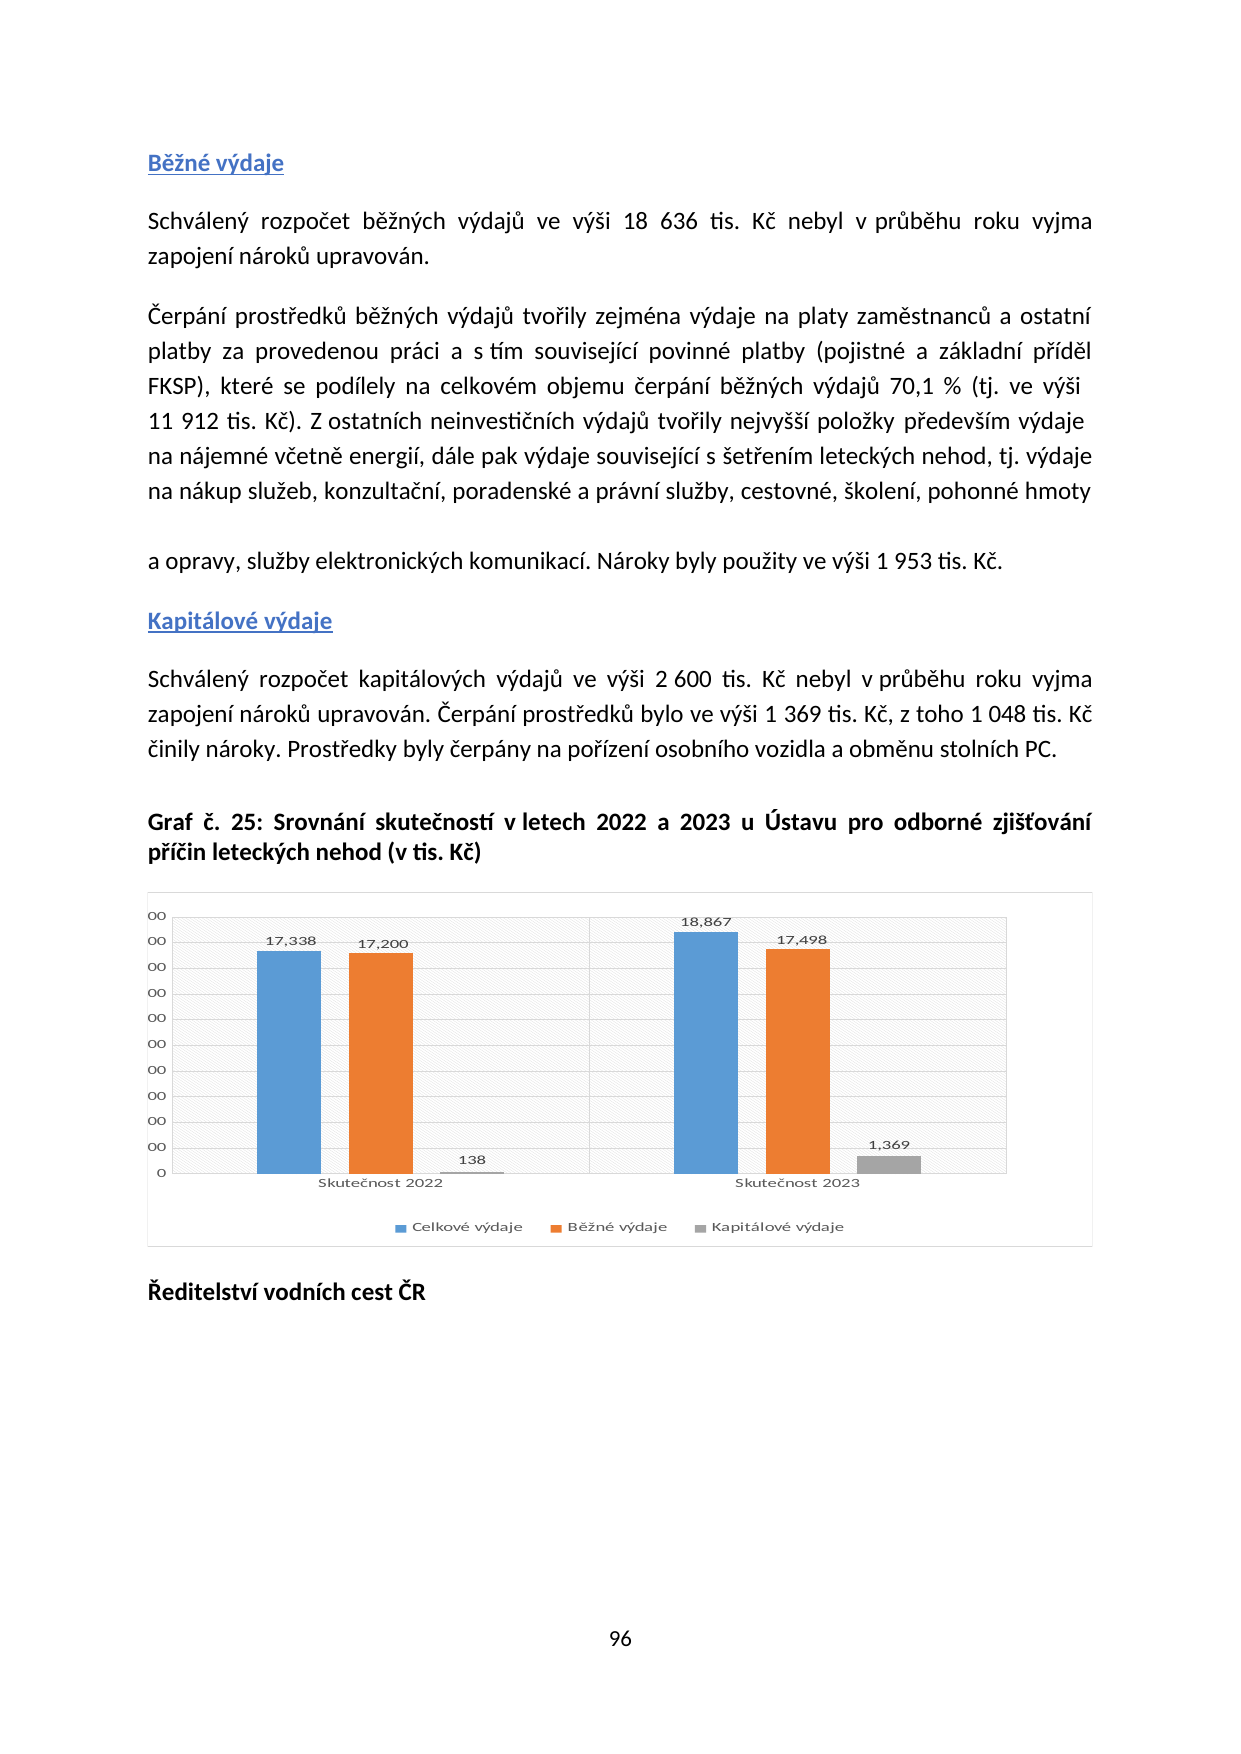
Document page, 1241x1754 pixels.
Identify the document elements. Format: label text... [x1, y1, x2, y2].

text Čerpání prostředků běžných výdajů tvořily zejména výdaje na platy zaměstnanců a ostatní platby za provedenou práci a s tím související povinné platby (pojistné a základní příděl FKSP), které se podílely na celkovém objemu čerpání běžných výdajů 70,1 % (tj. ve výši 11 912 tis. Kč). Z ostatních neinvestičních výdajů tvořily nejvyšší položky především výdaje na nájemné včetně energií, dále pak výdaje související s šetřením leteckých nehod, tj. výdaje na nákup služeb, konzultační, poradenské a právní služby, cestovné, školení, pohonné hmoty a opravy, služby elektronických komunikací. Nároky byly použity ve výši 1 953 tis. Kč. [148, 301, 1093, 576]
text Běžné výdaje [148, 148, 1093, 178]
text Ředitelství vodních cest ČR [148, 1276, 1093, 1306]
text Kapitálové výdaje [148, 606, 1093, 636]
text Schválený rozpočet kapitálových výdajů ve výši 2 600 tis. Kč nebyl v průběhu roku vyjma zapojení nároků upravován. Čerpání prostředků bylo ve výši 1 369 tis. Kč, z toho 1 048 tis. Kč činily nároky. Prostředky byly čerpány na pořízení osobního vozidla a obměnu stolních PC. [148, 663, 1093, 764]
text Schválený rozpočet běžných výdajů ve výši 18 636 tis. Kč nebyl v průběhu roku vyjma zapojení nároků upravován. [148, 206, 1093, 271]
